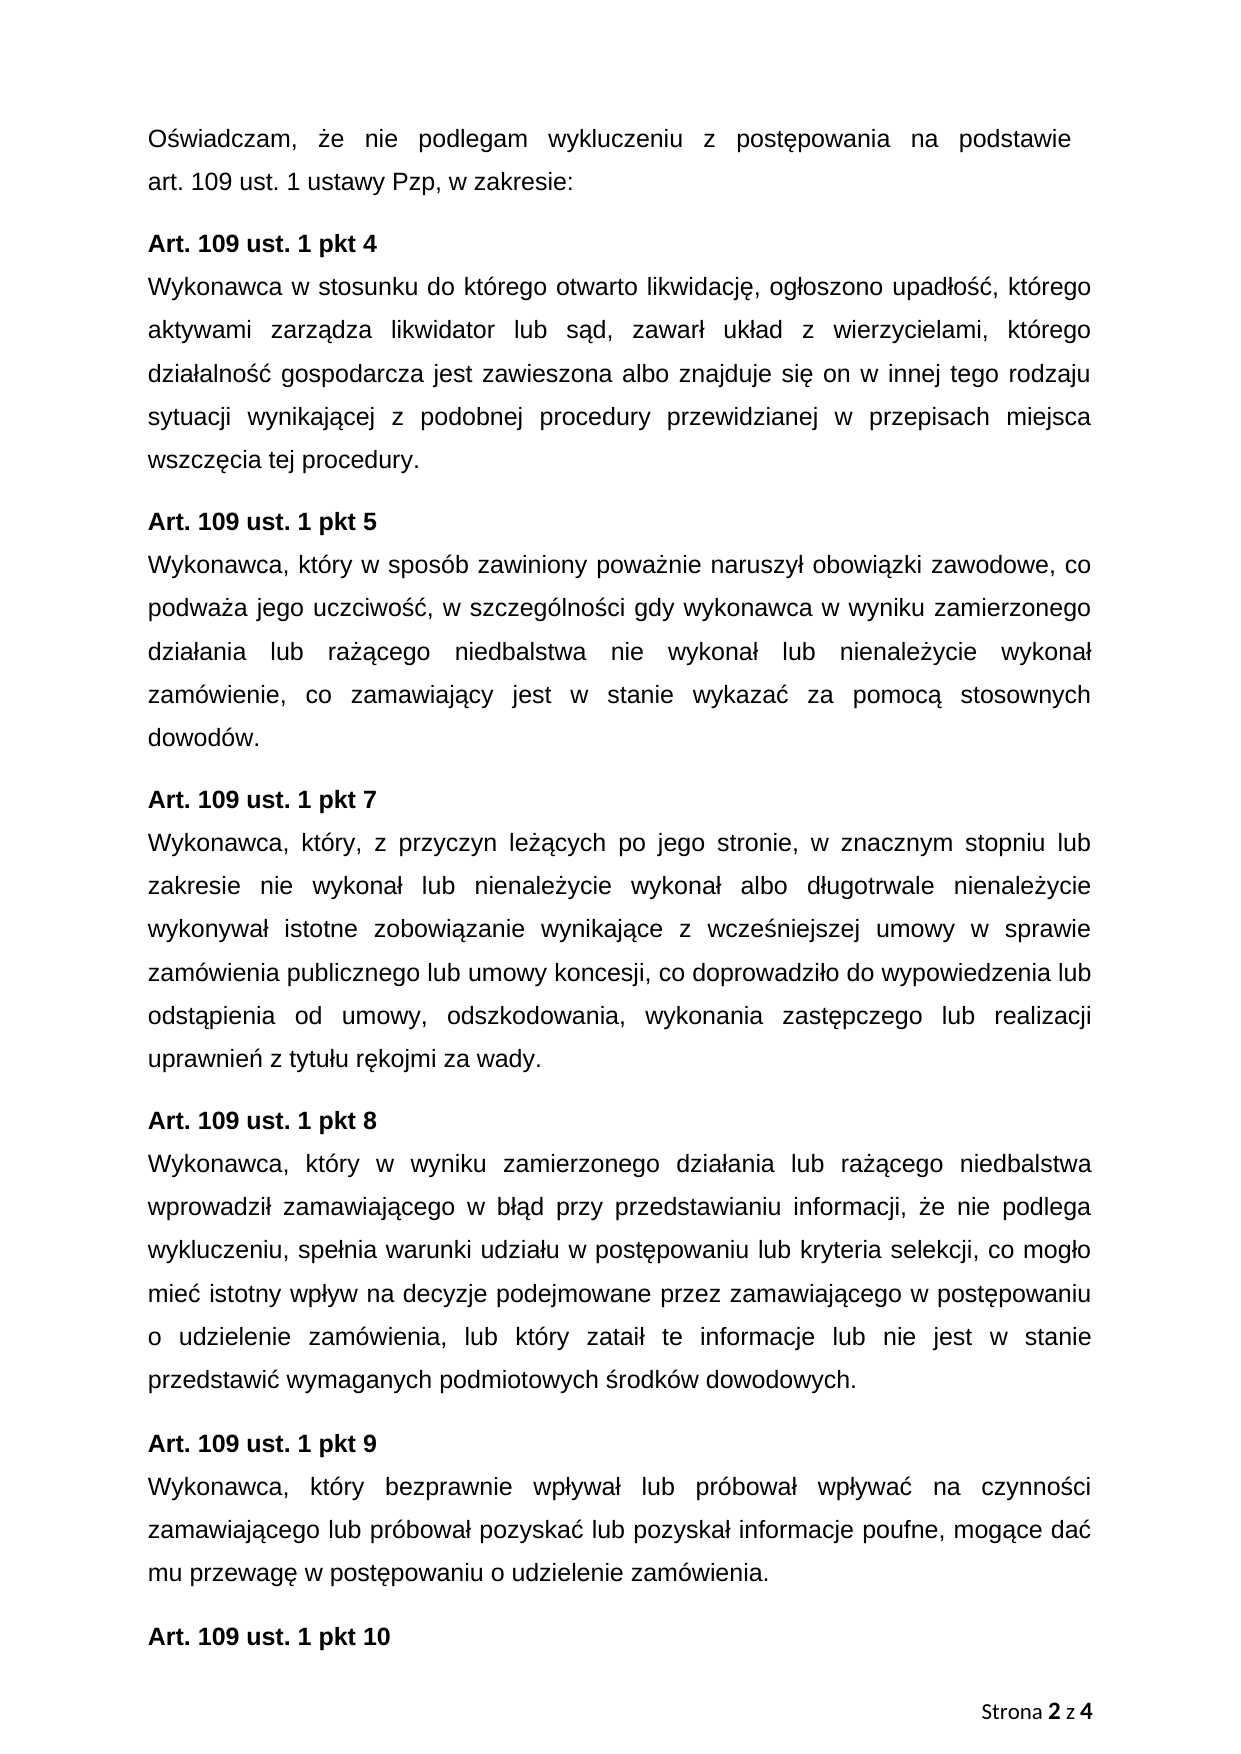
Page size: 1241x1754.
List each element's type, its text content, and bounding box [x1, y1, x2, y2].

subtitle Wykonawca w stosunku do którego otwarto likwidację, ogłoszono upadłość, którego aktywami zarządza likwidator lub sąd, zawarł układ z wierzycielami, którego działalność gospodarcza jest zawieszona albo znajduje się on w innej tego rodzaju sytuacji wynikającej z podobnej procedury przewidzianej w przepisach miejsca wszczęcia tej procedury. [148, 272, 1093, 473]
subtitle Wykonawca, który bezprawnie wpływał lub próbował wpływać na czynności zamawiającego lub próbował pozyskać lub pozyskał informacje poufne, mogące dać mu przewagę w postępowaniu o udzielenie zamówienia. [148, 1472, 1093, 1587]
subtitle Wykonawca, który w wyniku zamierzonego działania lub rażącego niedbalstwa wprowadził zamawiającego w błąd przy przedstawianiu informacji, że nie podlega wykluczeniu, spełnia warunki udziału w postępowaniu lub kryteria selekcji, co mogło mieć istotny wpływ na decyzje podejmowane przez zamawiającego w postępowaniu o udzielenie zamówienia, lub który zataił te informacje lub nie jest w stanie przedstawić wymaganych podmiotowych środków dowodowych. [148, 1149, 1093, 1393]
text Art. 109 ust. 1 pkt 8 [148, 1106, 1093, 1135]
text Art. 109 ust. 1 pkt 4 [148, 229, 1093, 258]
subtitle Wykonawca, który, z przyczyn leżących po jego stronie, w znacznym stopniu lub zakresie nie wykonał lub nienależycie wykonał albo długotrwale nienależycie wykonywał istotne zobowiązanie wynikające z wcześniejszej umowy w sprawie zamówienia publicznego lub umowy koncesji, co doprowadziło do wypowiedzenia lub odstąpienia od umowy, odszkodowania, wykonania zastępczego lub realizacji uprawnień z tytułu rękojmi za wady. [148, 828, 1093, 1072]
text Art. 109 ust. 1 pkt 5 [148, 507, 1093, 536]
subtitle Wykonawca, który w sposób zawiniony poważnie naruszył obowiązki zawodowe, co podważa jego uczciwość, w szczególności gdy wykonawca w wyniku zamierzonego działania lub rażącego niedbalstwa nie wykonał lub nienależycie wykonał zamówienie, co zamawiający jest w stanie wykazać za pomocą stosownych dowodów. [148, 550, 1093, 751]
text Art. 109 ust. 1 pkt 10 [148, 1622, 1093, 1650]
text Art. 109 ust. 1 pkt 9 [148, 1428, 1093, 1457]
text Art. 109 ust. 1 pkt 7 [148, 785, 1093, 814]
text Oświadczam, że nie podlegam wykluczeniu z postępowania na podstawie art. 109 ust. 1 ustawy Pzp, w zakresie: [148, 124, 1093, 196]
